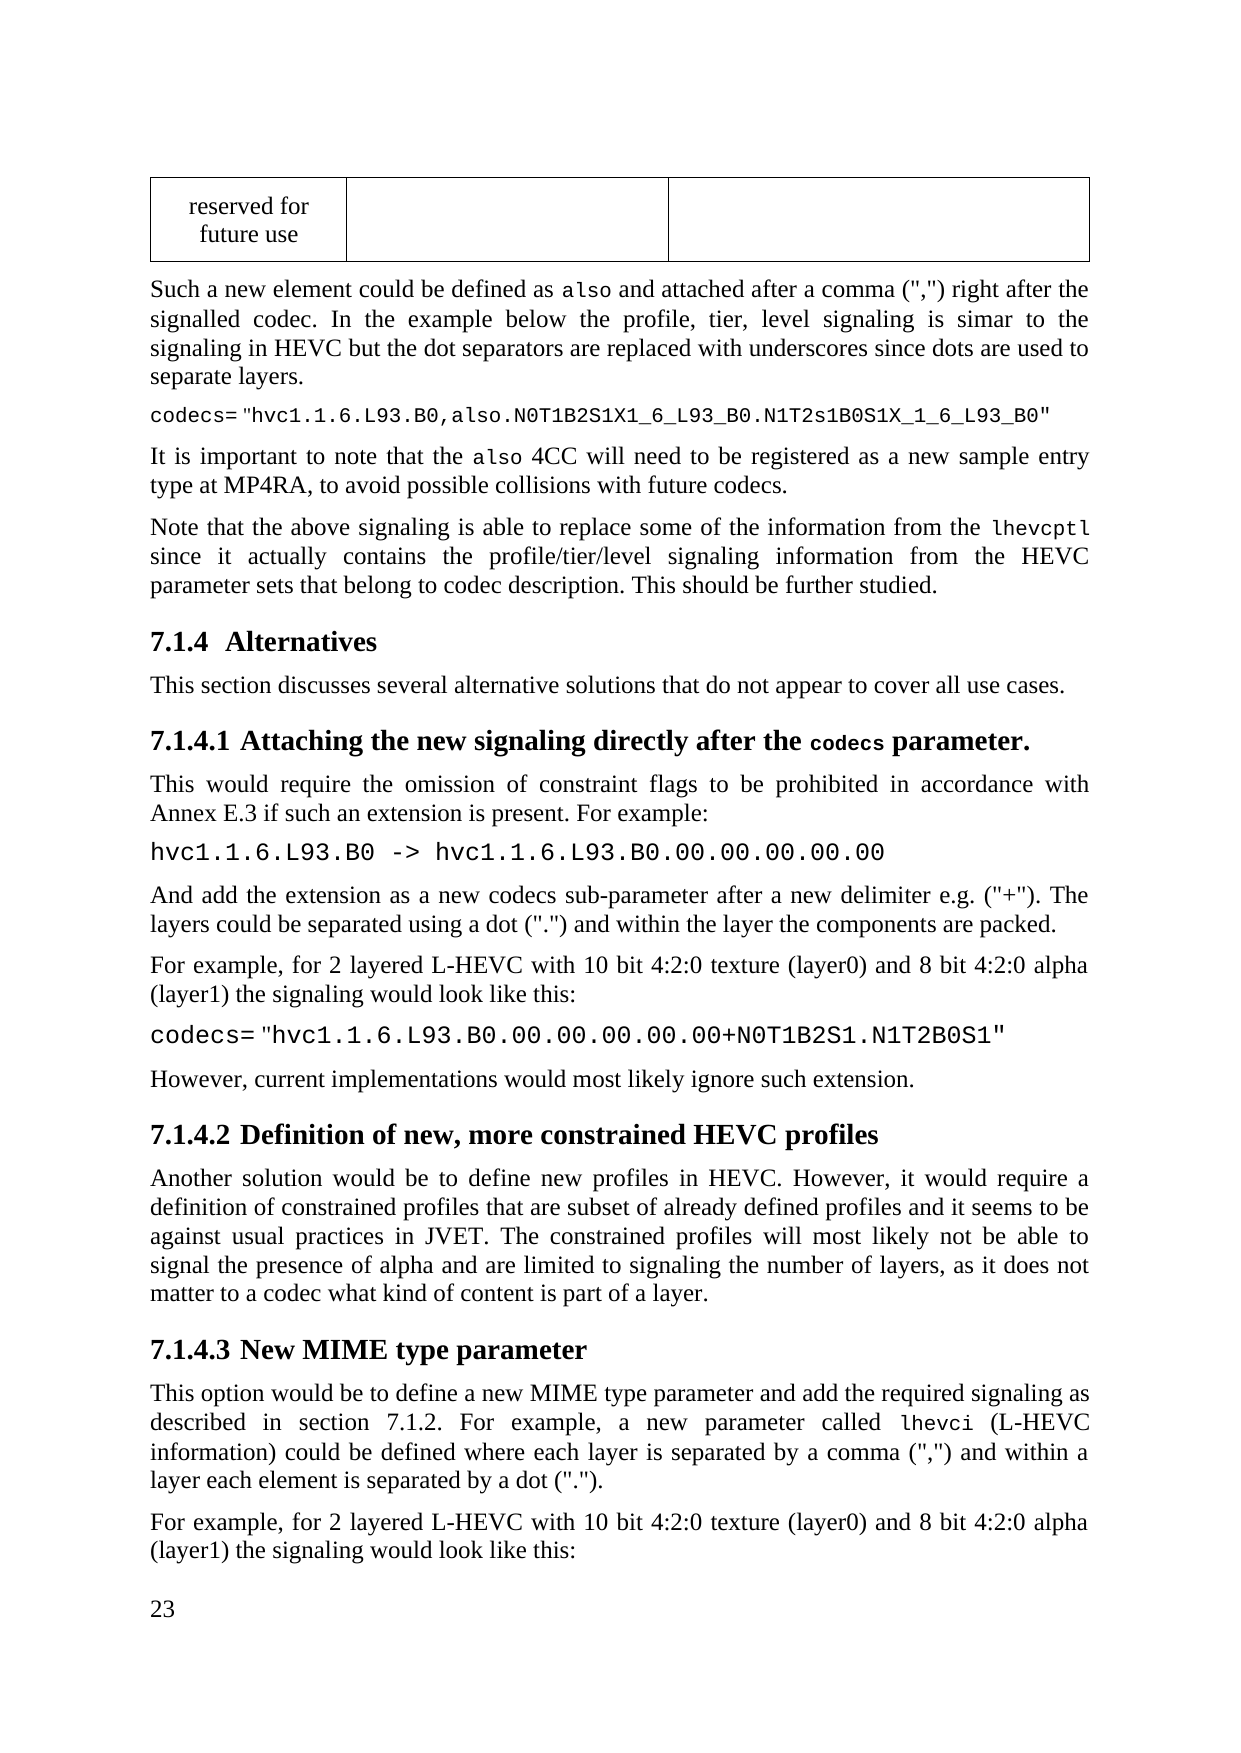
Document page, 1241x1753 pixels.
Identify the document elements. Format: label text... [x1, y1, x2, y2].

text hvc1.1.6.L93.B0 -> hvc1.1.6.L93.B0.00.00.00.00.00 [150, 839, 1090, 868]
text Another solution would be to define new profiles in HEVC. However, it would require a definition of constrained profiles that are subset of already defined profiles and it seems to be against usual practices in JVET. The constrained profiles will most likely not be able to signal the presence of alpha and are limited to signaling the number of layers, as it does not matter to a codec what kind of content is part of a layer. [150, 1163, 1090, 1307]
text Such a new element could be defined as also and attached after a comma (",") right after the signalled codec. In the example below the profile, tier, level signaling is simar to the signaling in HEVC but the dot separators are replaced with underscores since dots are used to separate layers. [150, 274, 1090, 390]
text This option would be to define a new MIME type parameter and add the required signaling as described in section 7.1.2. For example, a new parameter called lhevci (L-HEVC information) could be defined where each layer is separated by a comma (",") and within a layer each element is separated by a dot ("."). [150, 1378, 1090, 1494]
text This section discusses several alternative solutions that do not appear to cover all use cases. [150, 670, 1090, 698]
subtitle Definition of new, more constrained HEVC profiles [150, 1117, 1090, 1151]
text It is important to note that the also 4CC will need to be registered as a new sample entry type at MP4RA, to avoid possible collisions with future codecs. [150, 441, 1090, 499]
table_cell [669, 178, 1089, 261]
text codecs= "hvc1.1.6.L93.B0,also.N0T1B2S1X1_6_L93_B0.N1T2s1B0S1X_1_6_L93_B0" [150, 403, 1090, 428]
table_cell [151, 178, 346, 261]
text For example, for 2 layered L-HEVC with 10 bit 4:2:0 texture (layer0) and 8 bit 4:2:0 alpha (layer1) the signaling would look like this: [150, 950, 1090, 1008]
text codecs= "hvc1.1.6.L93.B0.00.00.00.00.00+N0T1B2S1.N1T2B0S1" [150, 1020, 1090, 1051]
text For example, for 2 layered L-HEVC with 10 bit 4:2:0 texture (layer0) and 8 bit 4:2:0 alpha (layer1) the signaling would look like this: [150, 1507, 1090, 1564]
text And add the extension as a new codecs sub-parameter after a new delimiter e.g. ("+"). The layers could be separated using a dot (".") and within the layer the components are packed. [150, 880, 1090, 938]
table_cell [347, 178, 668, 261]
text Note that the above signaling is able to replace some of the information from the lhevcptl since it actually contains the profile/tier/level signaling information from the HEVC parameter sets that belong to codec description. This should be further studied. [150, 512, 1090, 599]
text However, current implementations would most likely ignore such extension. [150, 1064, 1090, 1092]
subtitle Attaching the new signaling directly after the codecs parameter. [150, 723, 1090, 757]
subtitle New MIME type parameter [150, 1332, 1090, 1366]
text This would require the omission of constraint flags to be prohibited in accordance with Annex E.3 if such an extension is present. For example: [150, 769, 1090, 827]
subtitle Alternatives [150, 624, 1090, 657]
